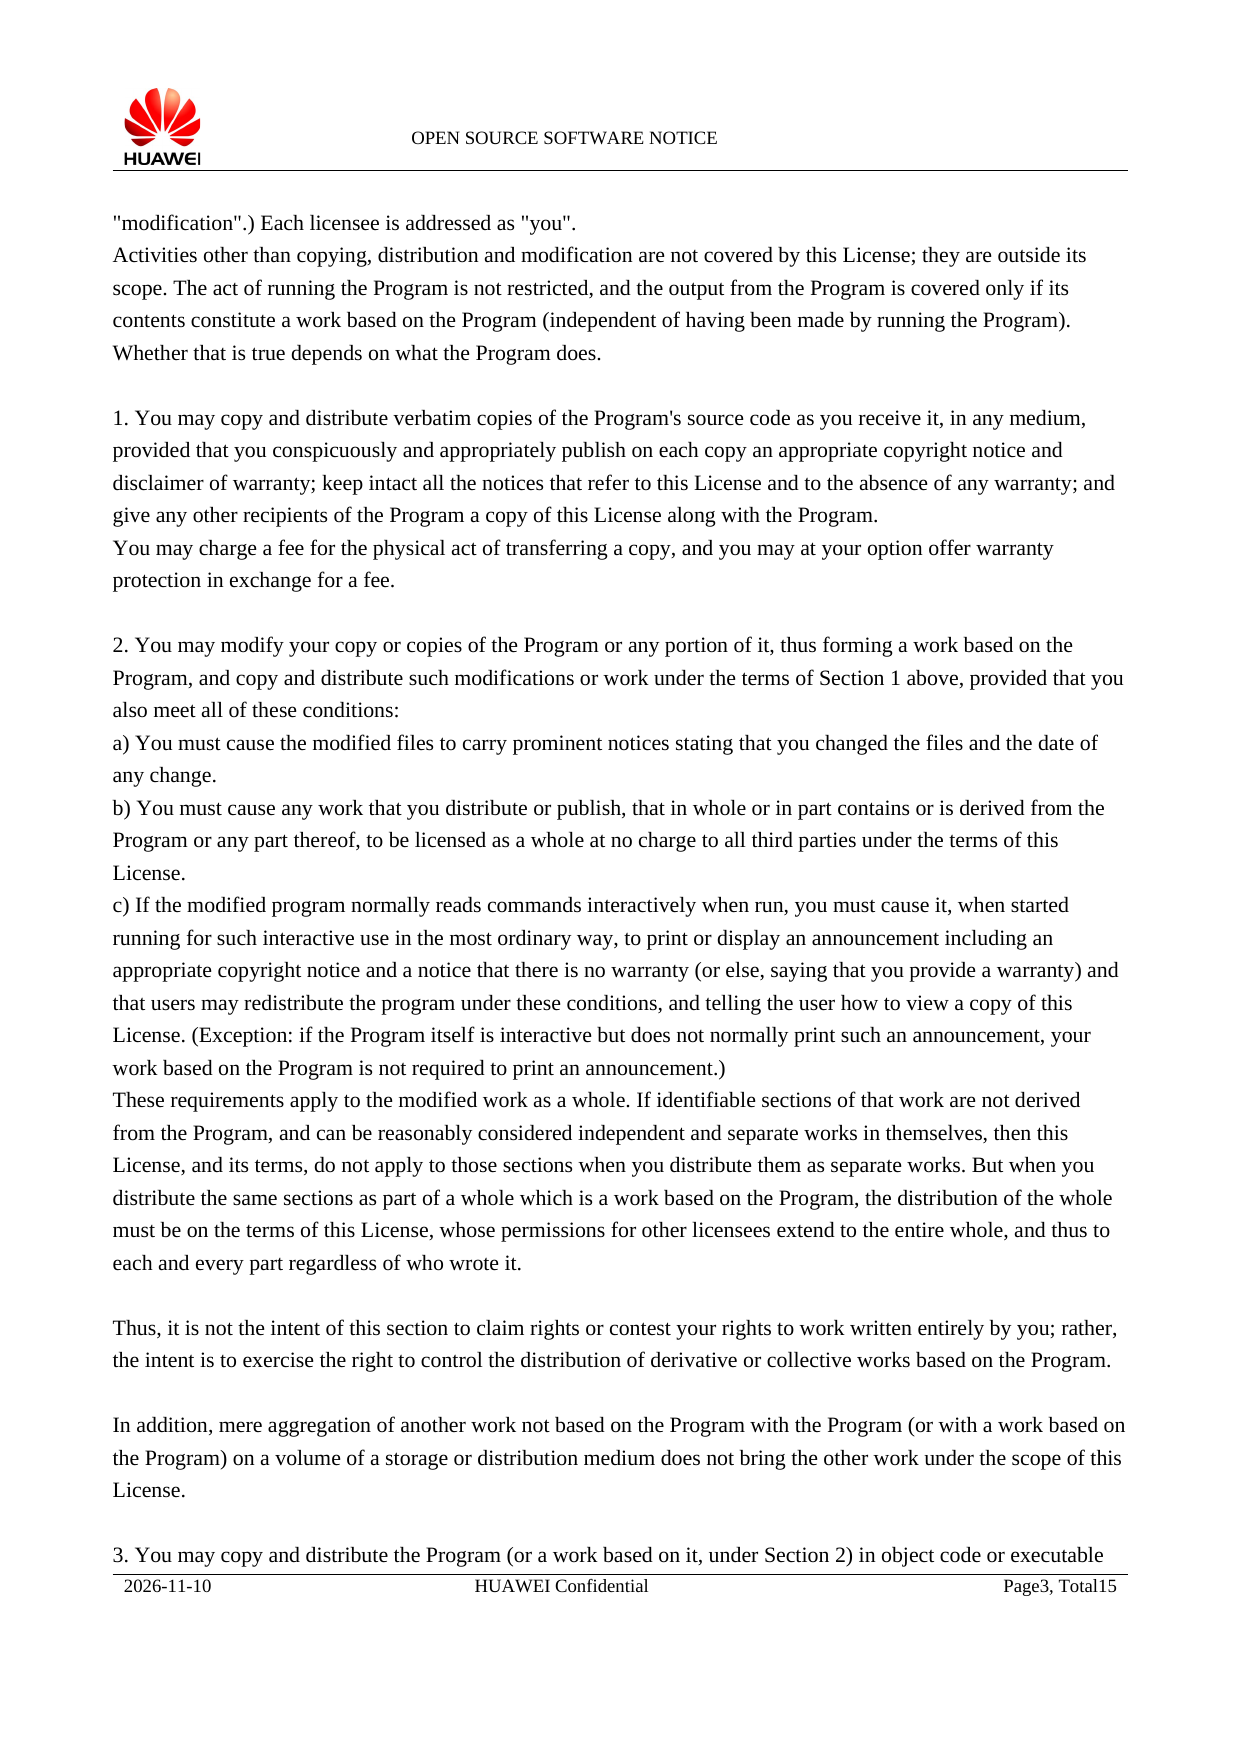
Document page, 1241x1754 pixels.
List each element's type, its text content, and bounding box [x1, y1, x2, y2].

picture [124, 88, 201, 165]
